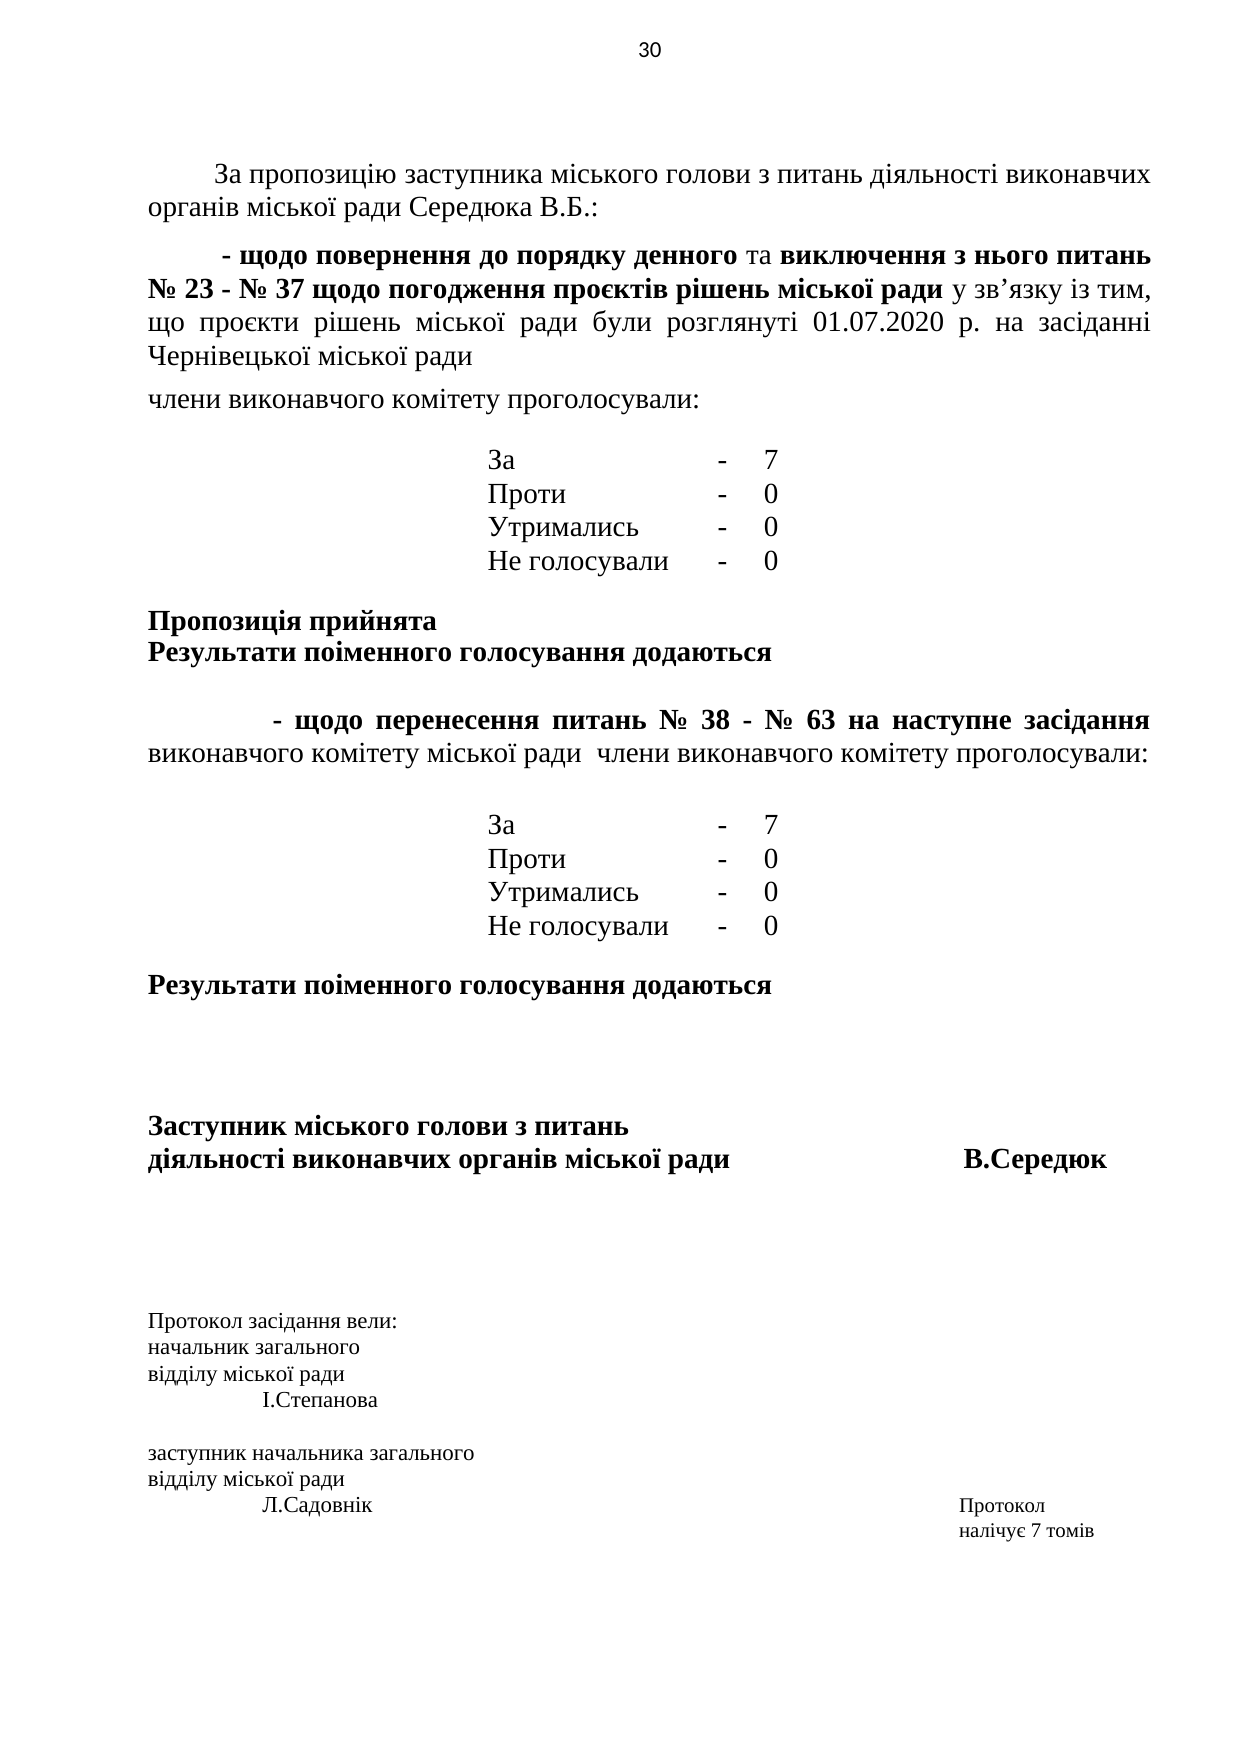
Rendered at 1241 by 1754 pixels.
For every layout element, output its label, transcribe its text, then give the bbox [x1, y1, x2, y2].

table_cell Утримались [476, 510, 706, 543]
text Заступник міського голови з питань [148, 1108, 1152, 1142]
list - щодо перенесення питань № 38 - № 63 на наступне засідання виконавчого комітету міської ради члени виконавчого комітету проголосували: [148, 702, 1152, 769]
text начальник загального [148, 1333, 1152, 1359]
table_cell Не голосували [476, 908, 706, 941]
text Протокол засідання вели: [148, 1307, 1152, 1333]
table_cell Утримались [476, 874, 706, 908]
text Результати поіменного голосування додаються [148, 969, 1152, 1001]
text відділу міської ради [148, 1359, 1152, 1386]
text налічує 7 томів [885, 1518, 1152, 1542]
text члени виконавчого комітету проголосували: [148, 381, 1152, 414]
text діяльності виконавчих органів міської ради В.Середюк [148, 1142, 1152, 1175]
table_cell - 0 [706, 908, 823, 941]
table_cell Проти [476, 476, 706, 509]
table_cell - 0 [706, 510, 823, 543]
text Пропозиція прийнята [148, 605, 1152, 636]
table_header - 7 [706, 443, 823, 476]
table_cell - 0 [706, 543, 823, 577]
table_cell Не голосували [476, 543, 706, 577]
table_cell - 0 [706, 841, 823, 874]
text - щодо повернення до порядку денного та виключення з нього питань № 23 - № 37 щодо погодження проєктів рішень міської ради у зв’язку із тим, що проєкти рішень міської ради були розглянуті 01.07.2020 р. на засіданні Чернівецької міської ради [148, 237, 1152, 371]
text Результати поіменного голосування додаються [148, 636, 1152, 668]
text І.Степанова [148, 1386, 1152, 1412]
table_header - 7 [706, 807, 823, 841]
text відділу міської ради [148, 1465, 1152, 1491]
text Л.Садовнік Протокол [148, 1491, 1152, 1518]
table_cell - 0 [706, 874, 823, 908]
text За пропозицію заступника міського голови з питань діяльності виконавчих органів міської ради Середюка В.Б.: [148, 156, 1152, 223]
text заступник начальника загального [148, 1439, 1152, 1465]
table_cell Проти [476, 841, 706, 874]
table_header За [476, 807, 706, 841]
table_cell - 0 [706, 476, 823, 509]
table_header За [476, 443, 706, 476]
